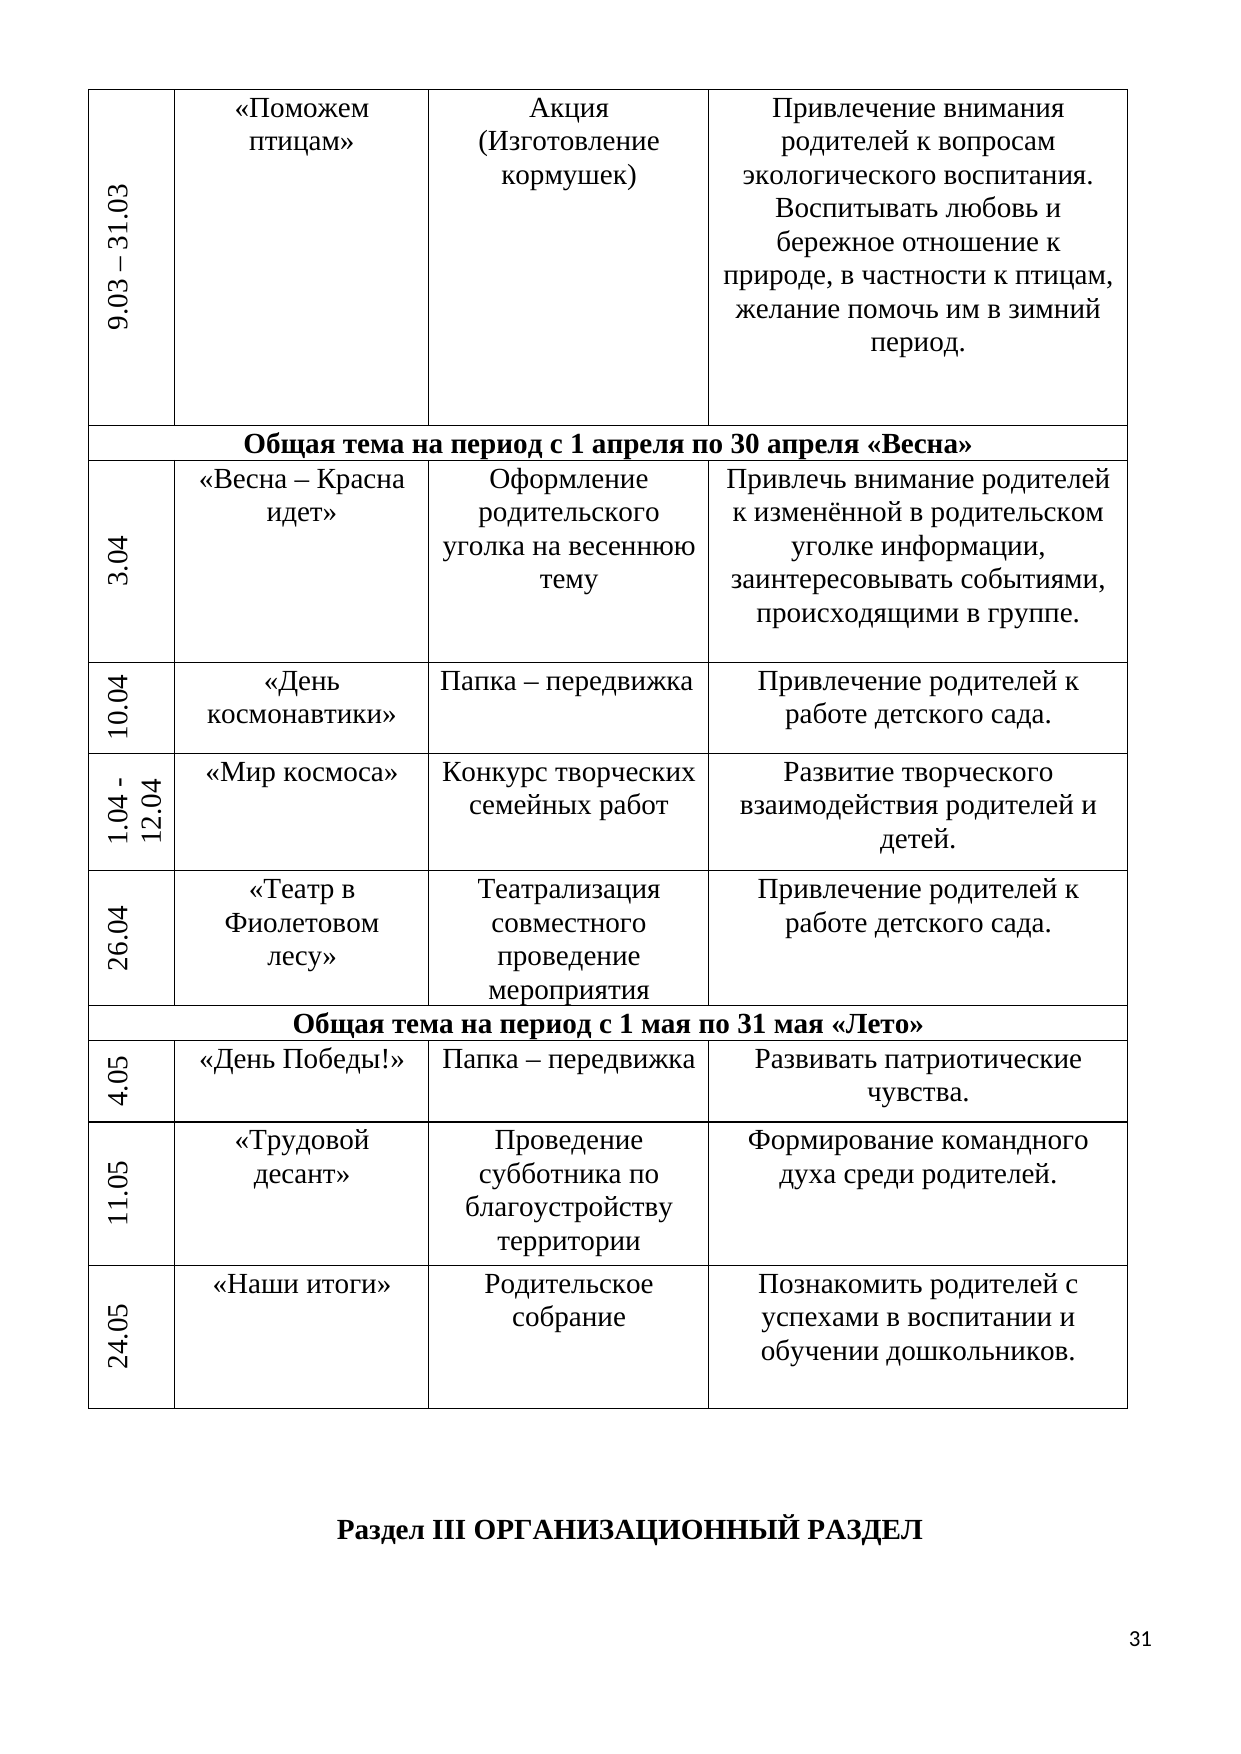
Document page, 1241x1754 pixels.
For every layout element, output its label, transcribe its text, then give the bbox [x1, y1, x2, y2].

table_cell Привлечение родителей к работе детского сада. [709, 871, 1127, 1005]
table_cell Привлечение внимания родителей к вопросам экологического воспитания. Воспитывать любовь и бережное отношение к природе, в частности к птицам, желание помочь им в зимний период. [709, 90, 1127, 425]
table_cell «День космонавтики» [175, 663, 428, 753]
table_cell «Мир космоса» [175, 754, 428, 870]
table_cell «Весна – Красна идет» [175, 461, 428, 662]
table_cell Папка – передвижка [429, 1041, 708, 1121]
table_cell 3.04 [89, 461, 174, 662]
table_cell Общая тема на период с 1 мая по 31 мая «Лето» [89, 1006, 1127, 1040]
table_cell Привлечь внимание родителей к изменённой в родительском уголке информации, заинтересовывать событиями, происходящими в группе. [709, 461, 1127, 662]
table_cell «Поможем птицам» [175, 90, 428, 425]
table_cell Родительское собрание [429, 1266, 708, 1408]
table_cell Театрализация совместного проведение мероприятия [429, 871, 708, 1005]
table_cell 10.04 [89, 663, 174, 753]
table_cell 4.05 [89, 1041, 174, 1121]
table_cell «День Победы!» [175, 1041, 428, 1121]
table_cell «Наши итоги» [175, 1266, 428, 1408]
table_cell Познакомить родителей с успехами в воспитании и обучении дошкольников. [709, 1266, 1127, 1408]
table_cell Конкурс творческих семейных работ [429, 754, 708, 870]
table_cell Общая тема на период с 1 апреля по 30 апреля «Весна» [89, 426, 1127, 460]
table_cell Развитие творческого взаимодействия родителей и детей. [709, 754, 1127, 870]
table_cell Привлечение родителей к работе детского сада. [709, 663, 1127, 753]
table_cell Папка – передвижка [429, 663, 708, 753]
table_cell «Театр в Фиолетовом лесу» [175, 871, 428, 1005]
table_cell 1.04 -12.04 [89, 754, 174, 870]
table_cell Оформление родительского уголка на весеннюю тему [429, 461, 708, 662]
text Раздел III ОРГАНИЗАЦИОННЫЙ РАЗДЕЛ [89, 1512, 1152, 1546]
table_cell 24.05 [89, 1266, 174, 1408]
table_cell «Трудовой десант» [175, 1123, 428, 1265]
table_cell Акция (Изготовление кормушек) [429, 90, 708, 425]
table_cell 11.05 [89, 1123, 174, 1265]
table_cell Формирование командного духа среди родителей. [709, 1123, 1127, 1265]
table_cell Развивать патриотические чувства. [709, 1041, 1127, 1121]
table_cell Проведение субботника по благоустройству территории [429, 1123, 708, 1265]
table_cell 26.04 [89, 871, 174, 1005]
table_cell 9.03 – 31.03 [89, 90, 174, 425]
